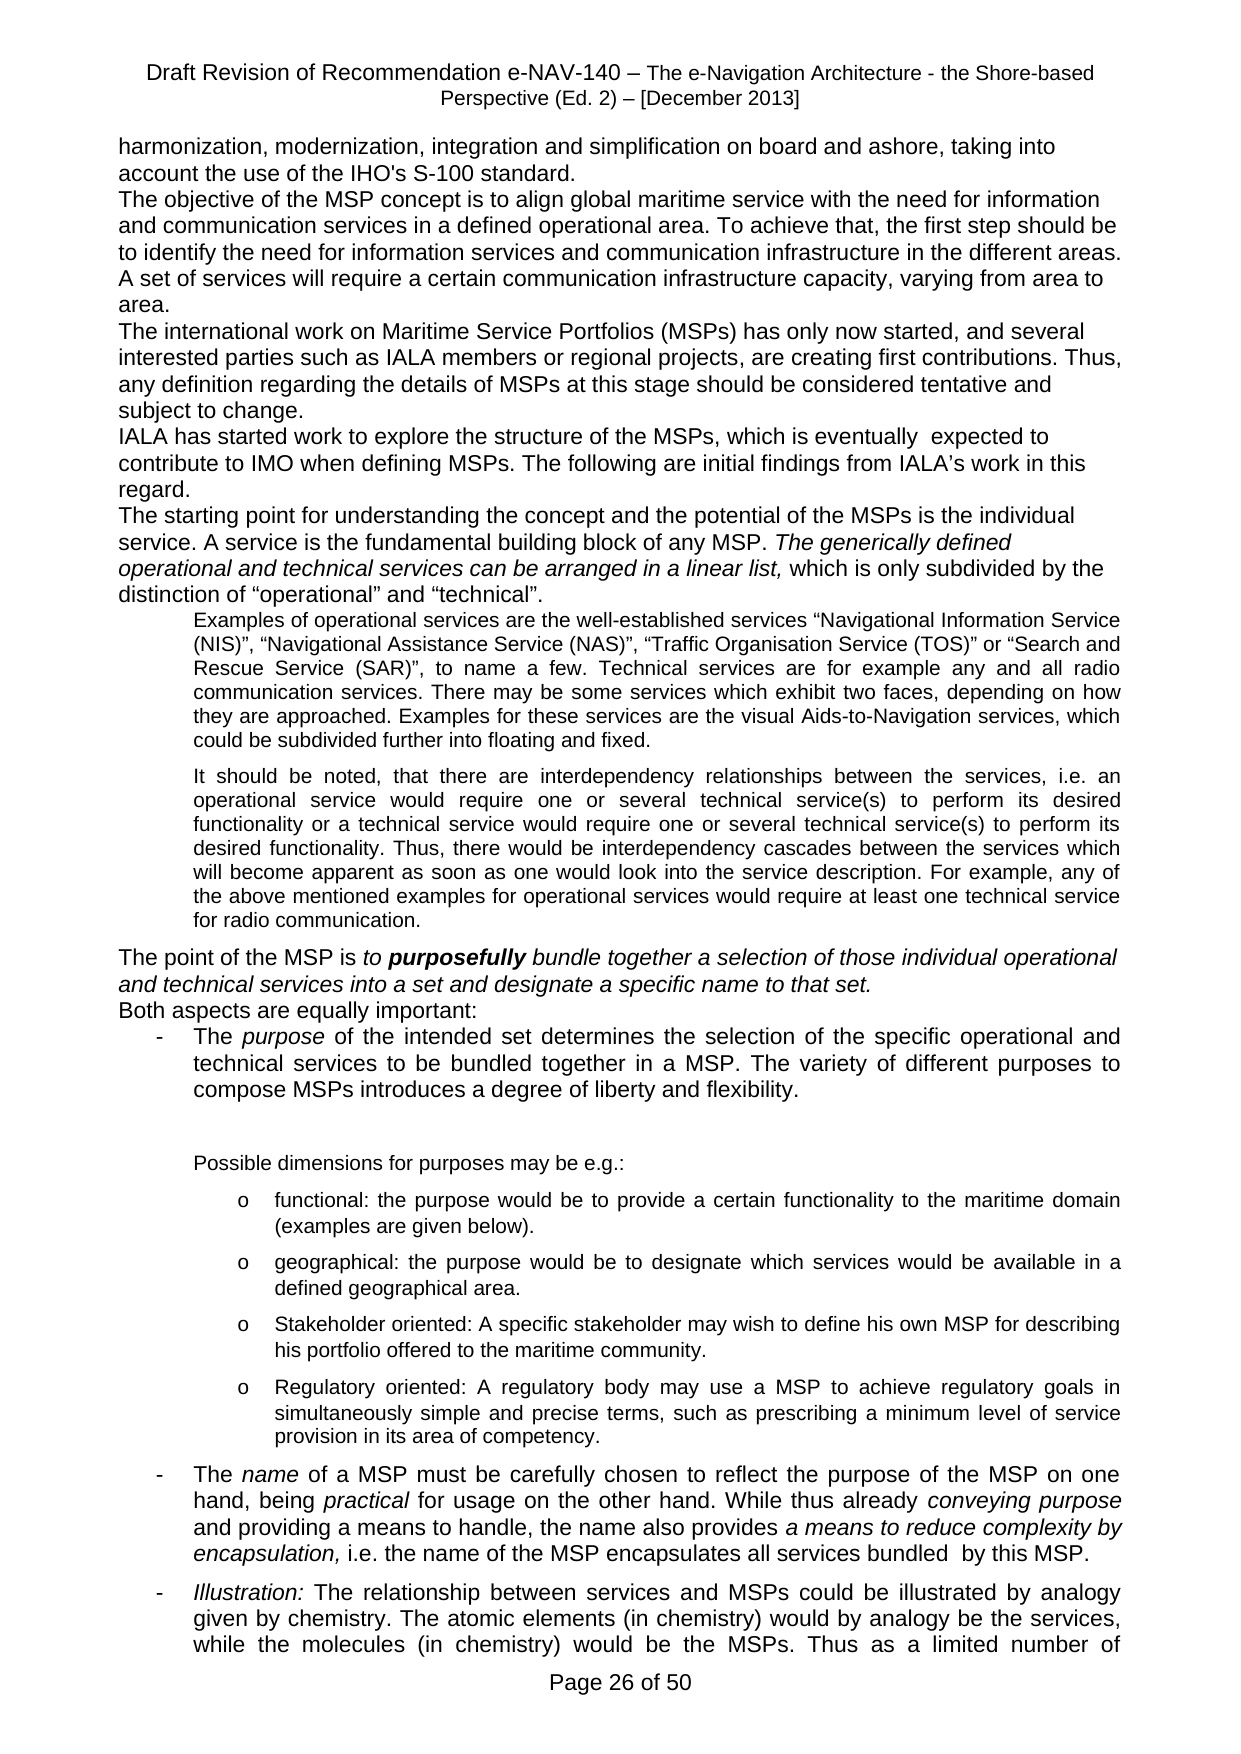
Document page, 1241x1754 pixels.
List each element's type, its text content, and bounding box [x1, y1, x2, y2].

text Possible dimensions for purposes may be e.g.: [193, 1151, 1122, 1175]
text The point of the MSP is to purposefully bundle together a selection of those individual operational and technical services into a set and designate a specific name to that set. [118, 944, 1122, 997]
list The name of a MSP must be carefully chosen to reflect the purpose of the MSP on one hand, being practical for usage on the other hand. While thus already conveying purpose and providing a means to handle, the name also provides a means to reduce complexity by encapsulation, i.e. the name of the MSP encapsulates all services bundled by this MSP. [156, 1461, 1122, 1566]
list geographical: the purpose would be to designate which services would be available in a defined geographical area. [237, 1250, 1122, 1300]
text The starting point for understanding the concept and the potential of the MSPs is the individual service. A service is the fundamental building block of any MSP. The generically defined operational and technical services can be arranged in a linear list, which is only subdivided by the distinction of “operational” and “technical”. [118, 502, 1122, 608]
text IALA has started work to explore the structure of the MSPs, which is eventually expected to contribute to IMO when defining MSPs. The following are initial findings from IALA’s work in this regard. [118, 423, 1122, 502]
text The international work on Maritime Service Portfolios (MSPs) has only now started, and several interested parties such as IALA members or regional projects, are creating first contributions. Thus, any definition regarding the details of MSPs at this stage should be considered tentative and subject to change. [118, 318, 1122, 423]
list Stakeholder oriented: A specific stakeholder may wish to define his own MSP for describing his portfolio offered to the maritime community. [237, 1312, 1122, 1362]
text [118, 133, 1122, 186]
text Examples of operational services are the well-established services “Navigational Information Service (NIS)”, “Navigational Assistance Service (NAS)”, “Traffic Organisation Service (TOS)” or “Search and Rescue Service (SAR)”, to name a few. Technical services are for example any and all radio communication services. There may be some services which exhibit two faces, depending on how they are approached. Examples for these services are the visual Aids-to-Navigation services, which could be subdivided further into floating and fixed. [193, 608, 1122, 751]
text It should be noted, that there are interdependency relationships between the services, i.e. an operational service would require one or several technical service(s) to perform its desired functionality or a technical service would require one or several technical service(s) to perform its desired functionality. Thus, there would be interdependency cascades between the services which will become apparent as soon as one would look into the service description. For example, any of the above mentioned examples for operational services would require at least one technical service for radio communication. [193, 764, 1122, 932]
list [156, 1579, 1122, 1658]
text Both aspects are equally important: [118, 997, 1122, 1023]
text The objective of the MSP concept is to align global maritime service with the need for information and communication services in a defined operational area. To achieve that, the first step should be to identify the need for information services and communication infrastructure in the different areas. A set of services will require a certain communication infrastructure capacity, varying from area to area. [118, 186, 1122, 318]
list functional: the purpose would be to provide a certain functionality to the maritime domain (examples are given below). [237, 1188, 1122, 1237]
list The purpose of the intended set determines the selection of the specific operational and technical services to be bundled together in a MSP. The variety of different purposes to compose MSPs introduces a degree of liberty and flexibility. [156, 1023, 1122, 1102]
list Regulatory oriented: A regulatory body may use a MSP to achieve regulatory goals in simultaneously simple and precise terms, such as prescribing a minimum level of service provision in its area of competency. [237, 1374, 1122, 1448]
